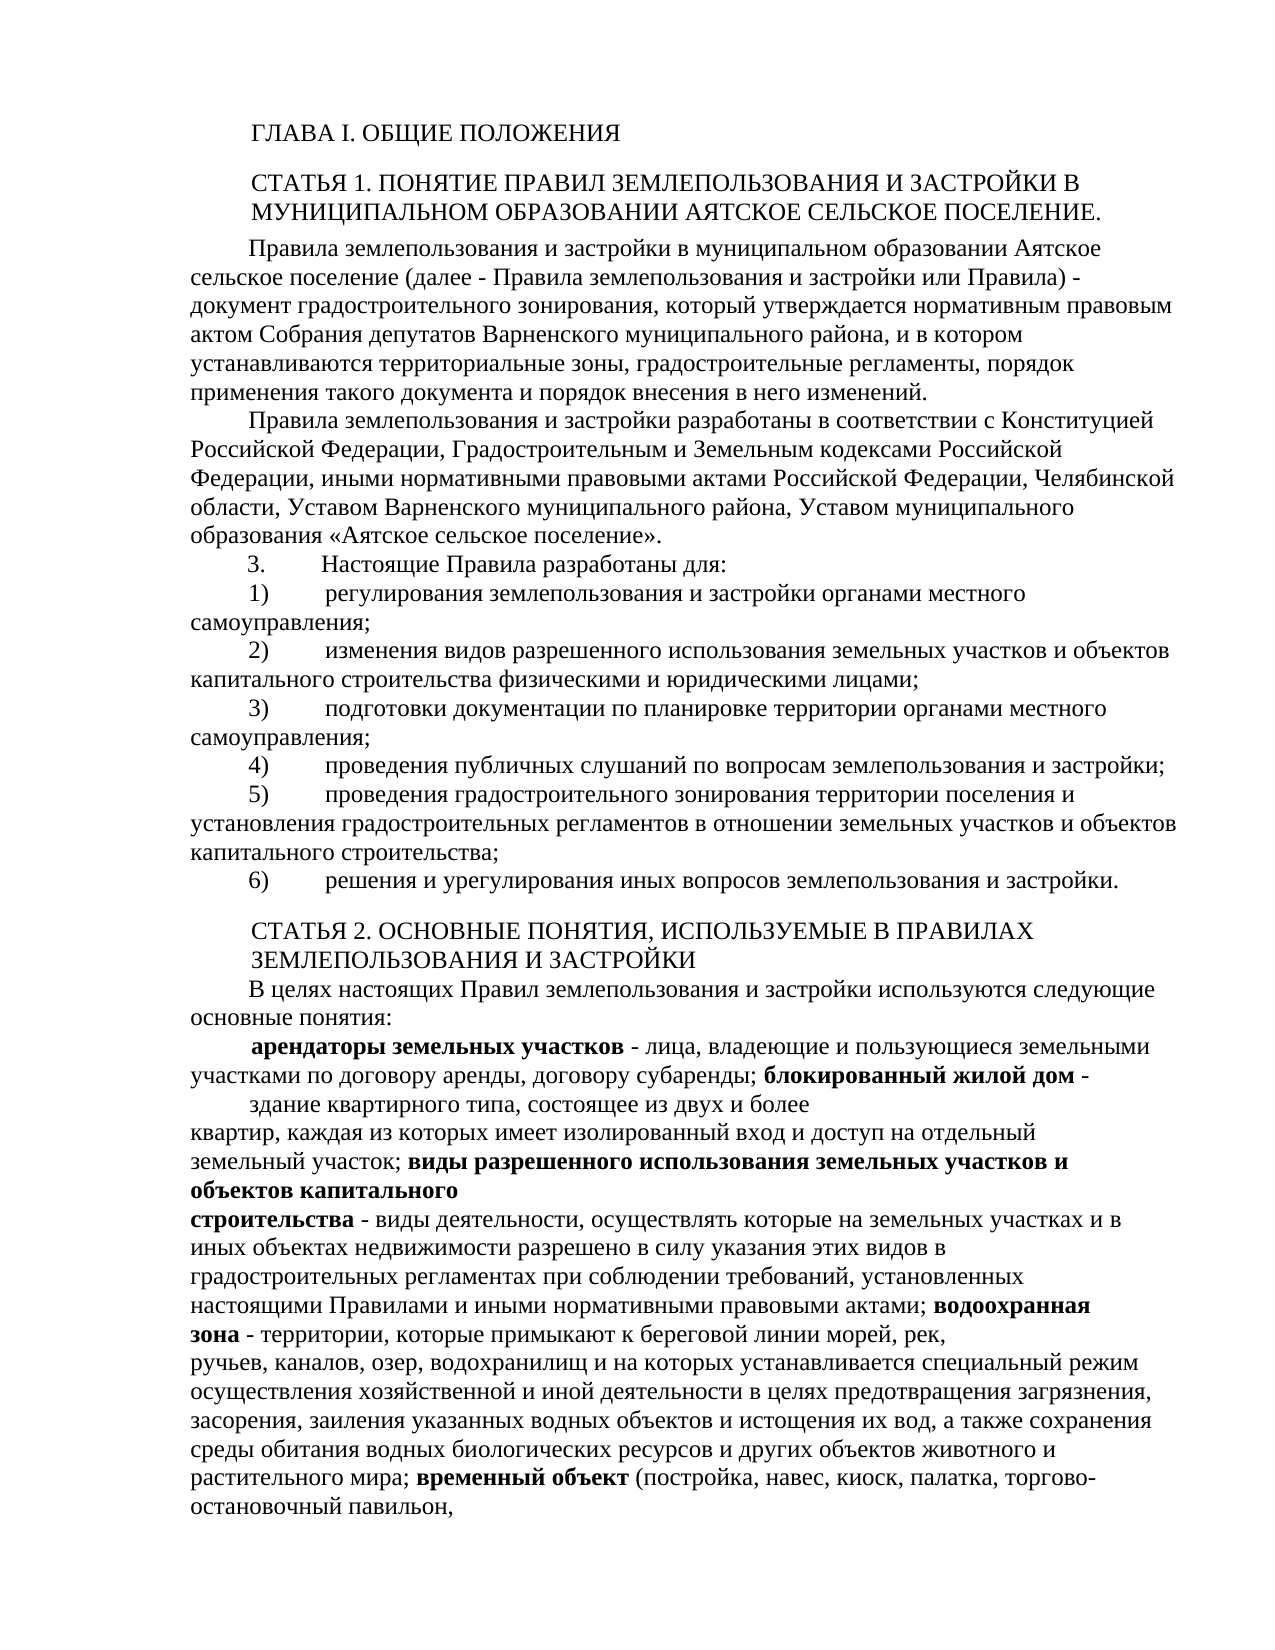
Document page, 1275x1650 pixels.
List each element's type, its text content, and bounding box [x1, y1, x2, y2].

list подготовки документации по планировке территории органами местного самоуправления; [190, 693, 1185, 750]
text Правила землепользования и застройки в муниципальном образовании Аятское сельское поселение (далее - Правила землепользования и застройки или Правила) - документ градостроительного зонирования, который утверждается нормативным правовым актом Собрания депутатов Варненского муниципального района, и в котором устанавливаются территориальные зоны, градостроительные регламенты, порядок применения такого документа и порядок внесения в него изменений. [190, 233, 1185, 405]
text ручьев, каналов, озер, водохранилищ и на которых устанавливается специальный режим осуществления хозяйственной и иной деятельности в целях предотвращения загрязнения, засорения, заиления указанных водных объектов и истощения их вод, а также сохранения среды обитания водных биологических ресурсов и других объектов животного и растительного мира; временный объект (постройка, навес, киоск, палатка, торгово-остановочный павильон, [190, 1347, 1185, 1520]
list регулирования землепользования и застройки органами местного самоуправления; [190, 578, 1185, 635]
text строительства - виды деятельности, осуществлять которые на земельных участках и в иных объектах недвижимости разрешено в силу указания этих видов в градостроительных регламентах при соблюдении требований, установленных настоящими Правилами и иными нормативными правовыми актами; водоохранная зона - территории, которые примыкают к береговой линии морей, рек, [190, 1204, 1140, 1347]
list изменения видов разрешенного использования земельных участков и объектов капитального строительства физическими и юридическими лицами; [190, 635, 1185, 693]
text ГЛАВА I. ОБЩИЕ ПОЛОЖЕНИЯ [251, 118, 1185, 147]
text СТАТЬЯ 2. ОСНОВНЫЕ ПОНЯТИЯ, ИСПОЛЬЗУЕМЫЕ В ПРАВИЛАХ ЗЕМЛЕПОЛЬЗОВАНИЯ И ЗАСТРОЙКИ [251, 916, 1185, 974]
text В целях настоящих Правил землепользования и застройки используются следующие основные понятия: [190, 974, 1185, 1031]
text квартир, каждая из которых имеет изолированный вход и доступ на отдельный земельный участок; виды разрешенного использования земельных участков и объектов капитального [190, 1117, 1146, 1204]
text 3. Настоящие Правила разработаны для: [177, 549, 1186, 578]
list проведения градостроительного зонирования территории поселения и установления градостроительных регламентов в отношении земельных участков и объектов капитального строительства; [190, 779, 1185, 865]
text участками по договору аренды, договору субаренды; блокированный жилой дом - здание квартирного типа, состоящее из двух и более [190, 1060, 1104, 1117]
list решения и урегулирования иных вопросов землепользования и застройки. [190, 865, 1185, 894]
list проведения публичных слушаний по вопросам землепользования и застройки; [190, 750, 1185, 779]
text арендаторы земельных участков - лица, владеющие и пользующиеся земельными [251, 1031, 1185, 1060]
text СТАТЬЯ 1. ПОНЯТИЕ ПРАВИЛ ЗЕМЛЕПОЛЬЗОВАНИЯ И ЗАСТРОЙКИ В МУНИЦИПАЛЬНОМ ОБРАЗОВАНИИ АЯТСКОЕ СЕЛЬСКОЕ ПОСЕЛЕНИЕ. [251, 168, 1185, 226]
text Правила землепользования и застройки разработаны в соответствии с Конституцией Российской Федерации, Градостроительным и Земельным кодексами Российской Федерации, иными нормативными правовыми актами Российской Федерации, Челябинской области, Уставом Варненского муниципального района, Уставом муниципального образования «Аятское сельское поселение». [190, 405, 1185, 549]
